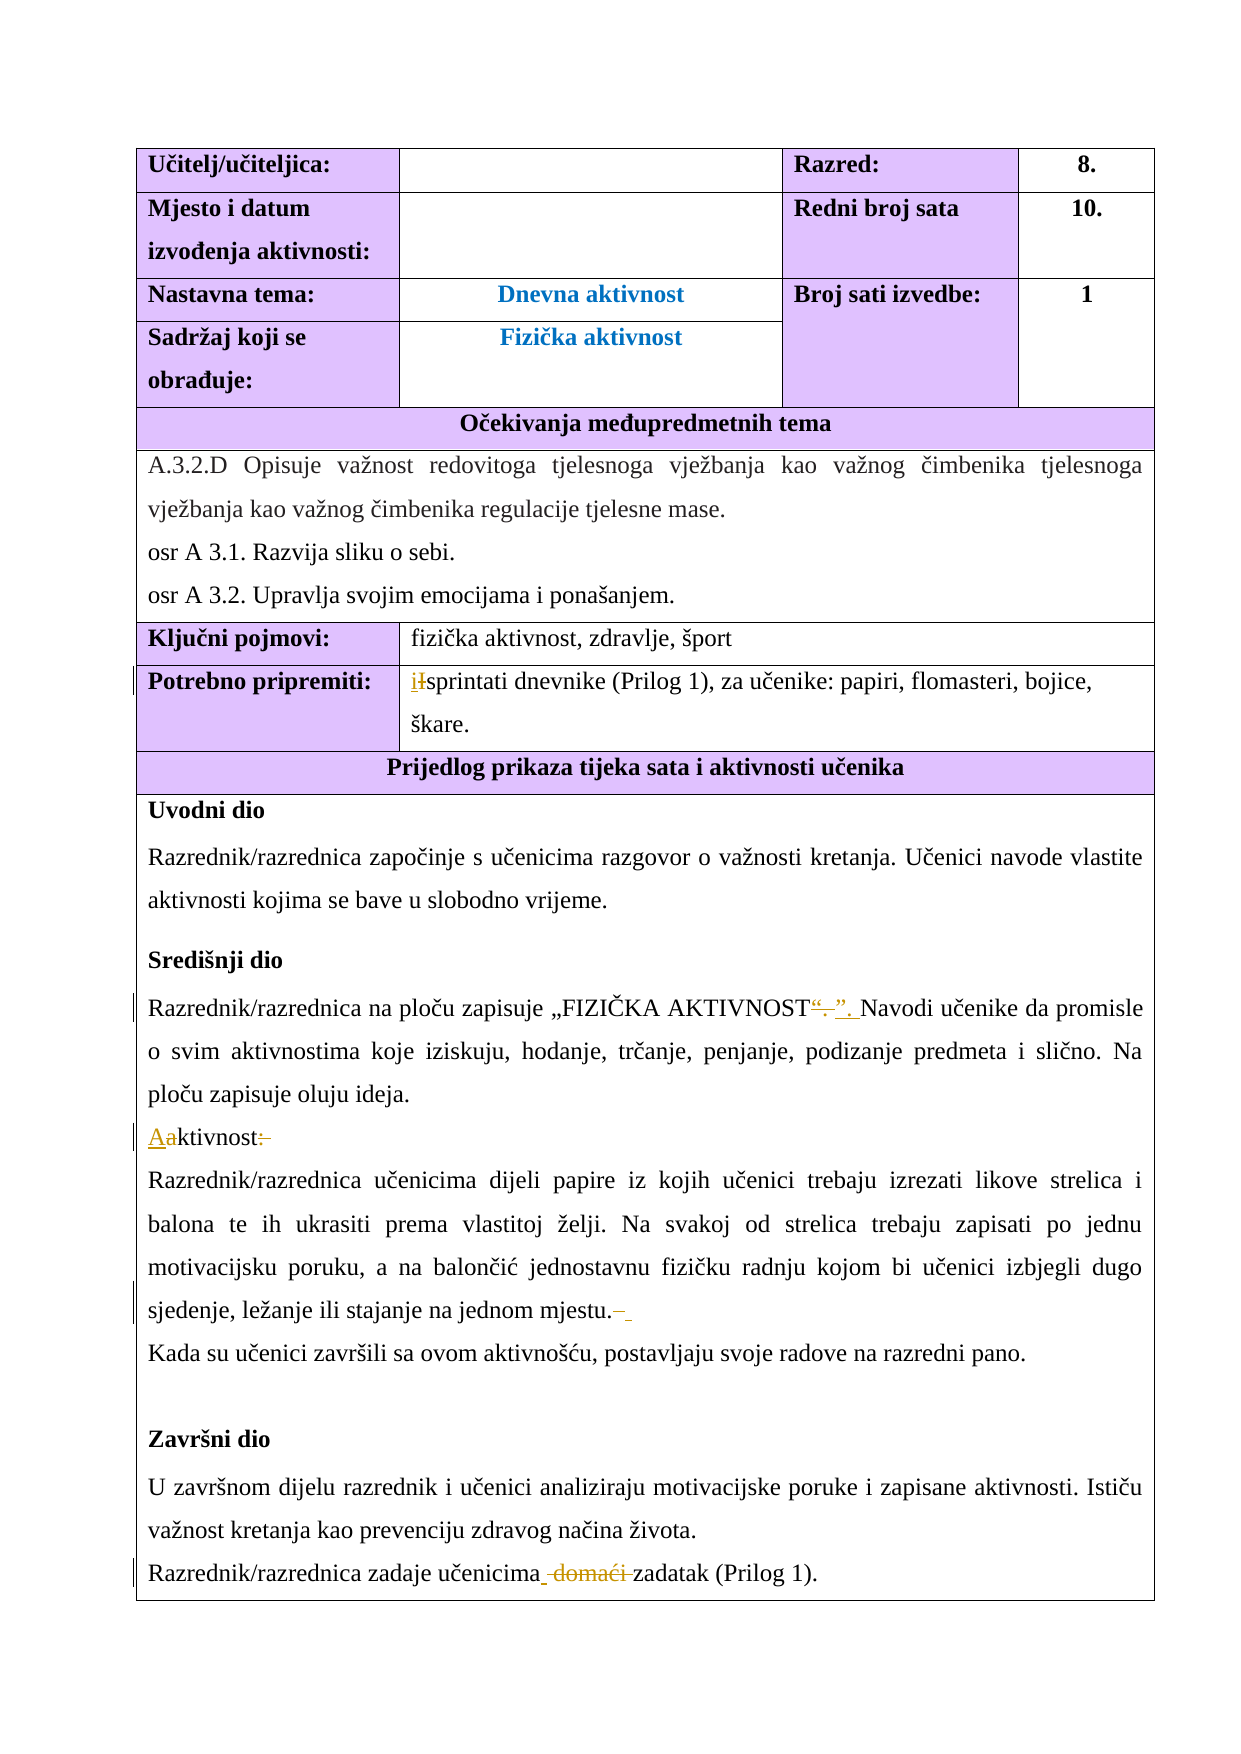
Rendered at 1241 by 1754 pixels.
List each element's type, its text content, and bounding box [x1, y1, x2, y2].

table_header Razred: [783, 149, 1018, 192]
table_cell Broj sati izvedbe: [783, 279, 1018, 407]
table_cell 10. [1019, 193, 1154, 278]
table_cell 1 [1019, 279, 1154, 407]
table_cell [400, 193, 782, 278]
table_cell Prijedlog prikaza tijeka sata i aktivnosti učenika [137, 752, 1154, 794]
table_cell fizička aktivnost, zdravlje, šport [400, 623, 1154, 665]
table_cell Nastavna tema: [137, 279, 399, 321]
table_header [400, 149, 782, 192]
table_cell Fizička aktivnost [400, 322, 782, 407]
table_cell sprintati dnevnike (Prilog 1), za učenike: papiri, flomasteri, bojice, škare. [400, 666, 1154, 751]
table_cell Ključni pojmovi: [137, 623, 399, 665]
table_cell Redni broj sata [783, 193, 1018, 278]
table_header Učitelj/učiteljica: [137, 149, 399, 192]
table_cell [137, 795, 1154, 1600]
table_cell A.3.2.D Opisuje važnost redovitoga tjelesnoga vježbanja kao važnog čimbenika tjelesnoga vježbanja kao važnog čimbenika regulacije tjelesne mase. osr A 3.1. Razvija sliku o sebi. osr A 3.2. Upravlja svojim emocijama i ponašanjem. [137, 451, 1154, 622]
table_cell Mjesto i datum izvođenja aktivnosti: [137, 193, 399, 278]
table_cell Potrebno pripremiti: [137, 666, 399, 751]
table_header 8. [1019, 149, 1154, 192]
table_cell Očekivanja međupredmetnih tema [137, 408, 1154, 449]
table_cell Dnevna aktivnost [400, 279, 782, 321]
table_cell Sadržaj koji se obrađuje: [137, 322, 399, 407]
